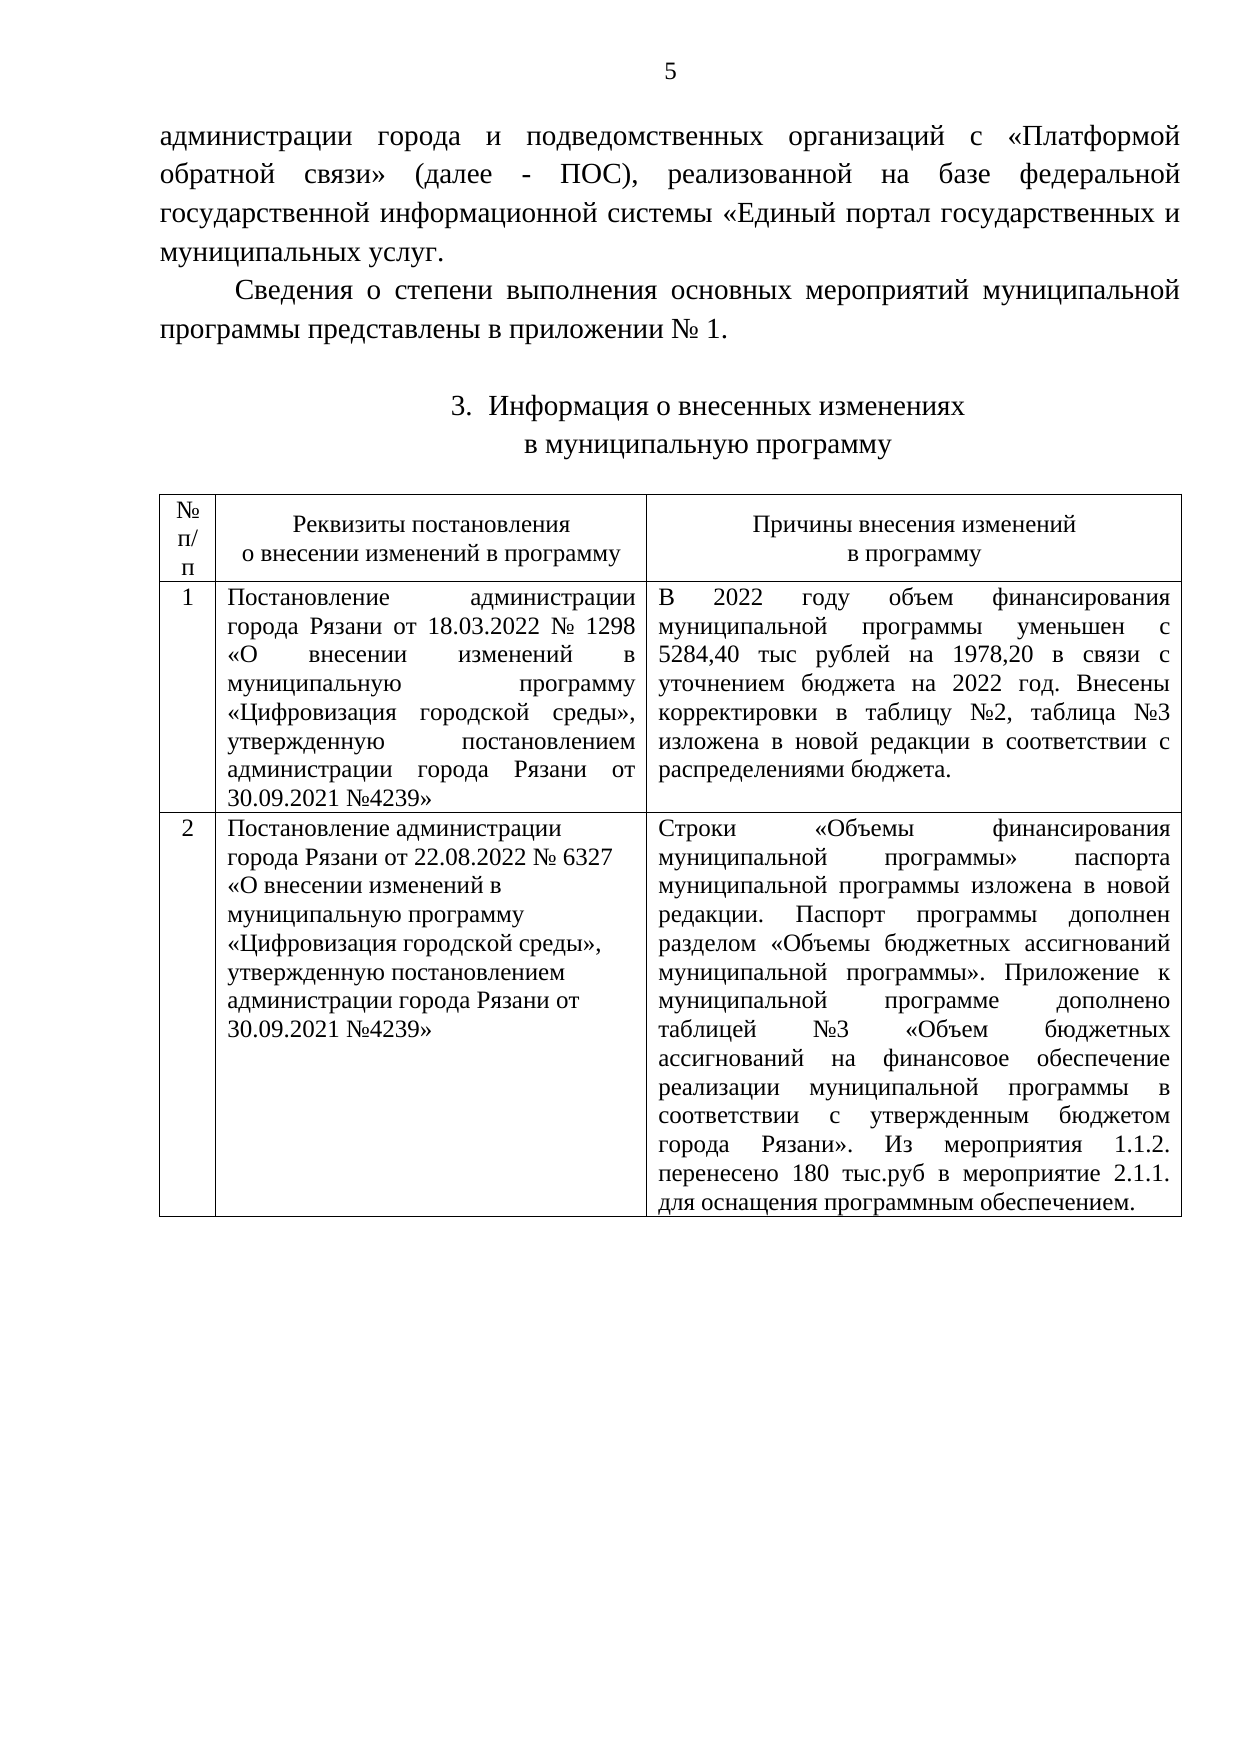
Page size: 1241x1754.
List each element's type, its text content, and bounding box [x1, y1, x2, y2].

table_cell 2 [160, 813, 215, 1216]
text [159, 118, 1181, 267]
table_cell Строки «Объемы финансирования муниципальной программы» паспорта муниципальной программы изложена в новой редакции. Паспорт программы дополнен разделом «Объемы бюджетных ассигнований муниципальной программы». Приложение к муниципальной программе дополнено таблицей №3 «Объем бюджетных ассигнований на финансовое обеспечение реализации муниципальной программы в соответствии с утвержденным бюджетом города Рязани». Из мероприятия 1.1.2. перенесено 180 тыс.руб в мероприятие 2.1.1. для оснащения программным обеспечением. [647, 813, 1181, 1216]
table_header № п/п [160, 495, 215, 581]
table_cell В 2022 году объем финансирования муниципальной программы уменьшен с 5284,40 тыс рублей на 1978,20 в связи с уточнением бюджета на 2022 год. Внесены корректировки в таблицу №2, таблица №3 изложена в новой редакции в соответствии с распределениями бюджета. [647, 582, 1181, 812]
table_header Реквизиты постановления о внесении изменений в программу [216, 495, 646, 581]
table_cell Постановление администрации города Рязани от 22.08.2022 № 6327 «О внесении изменений в муниципальную программу «Цифровизация городской среды», утвержденную постановлением администрации города Рязани от 30.09.2021 №4239» [216, 813, 646, 1216]
text Сведения о степени выполнения основных мероприятий муниципальной программы представлены в приложении № 1. [159, 272, 1181, 344]
table_cell 1 [160, 582, 215, 812]
text в муниципальную программу [159, 426, 1181, 460]
table_header Причины внесения изменений в программу [647, 495, 1181, 581]
list Информация о внесенных изменениях [159, 388, 1181, 421]
table_cell Постановление администрации города Рязани от 18.03.2022 № 1298 «О внесении изменений в муниципальную программу «Цифровизация городской среды», утвержденную постановлением администрации города Рязани от 30.09.2021 №4239» [216, 582, 646, 812]
